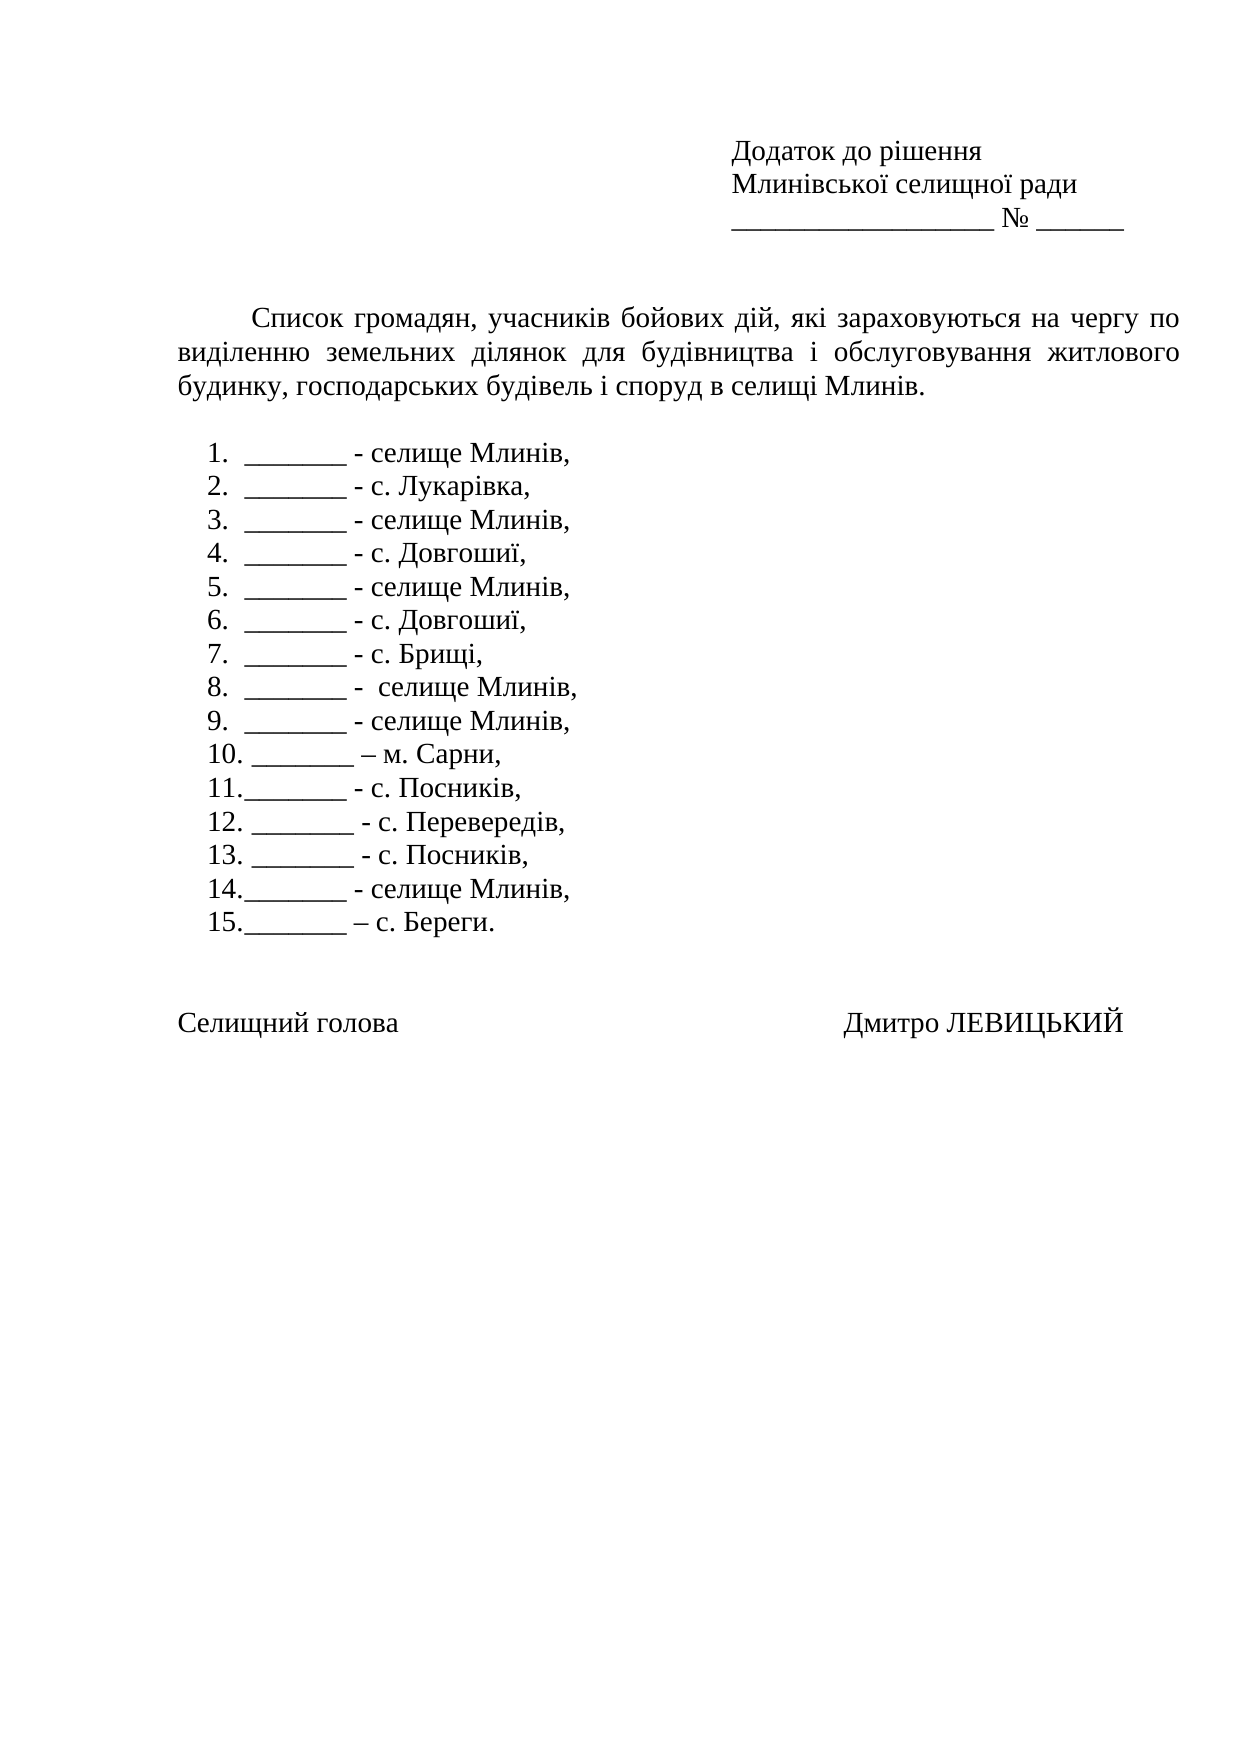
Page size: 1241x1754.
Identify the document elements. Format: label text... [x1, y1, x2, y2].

list _______ – с. Береги. [207, 904, 1181, 938]
list _______ - селище Млинів, [207, 569, 1181, 602]
text __________________ № ______ [177, 200, 1181, 233]
list _______ - с. Довгошиї, [207, 602, 1181, 636]
list _______ - селище Млинів, [207, 435, 1181, 468]
list _______ - с. Брищі, [207, 636, 1181, 669]
list _______ - селище Млинів, [207, 703, 1181, 737]
list _______ – м. Сарни, [207, 737, 1181, 770]
text Додаток до рішення [177, 133, 1181, 166]
list _______ - селище Млинів, [207, 871, 1181, 904]
list _______ - с. Перевередів, [207, 804, 1181, 837]
list _______ - с. Посників, [207, 770, 1181, 804]
list _______ - с. Посників, [207, 837, 1181, 871]
text Селищний голова Дмитро ЛЕВИЦЬКИЙ [177, 1005, 1181, 1038]
list _______ - селище Млинів, [207, 669, 1181, 703]
text Млинівської селищної ради [177, 166, 1181, 200]
list _______ - с. Довгошиї, [207, 535, 1181, 569]
text Список громадян, учасників бойових дій, які зараховуються на чергу по виділенню земельних ділянок для будівництва і обслуговування житлового будинку, господарських будівель і споруд в селищі Млинів. [177, 301, 1181, 401]
list _______ - с. Лукарівка, [207, 468, 1181, 502]
list _______ - селище Млинів, [207, 502, 1181, 535]
